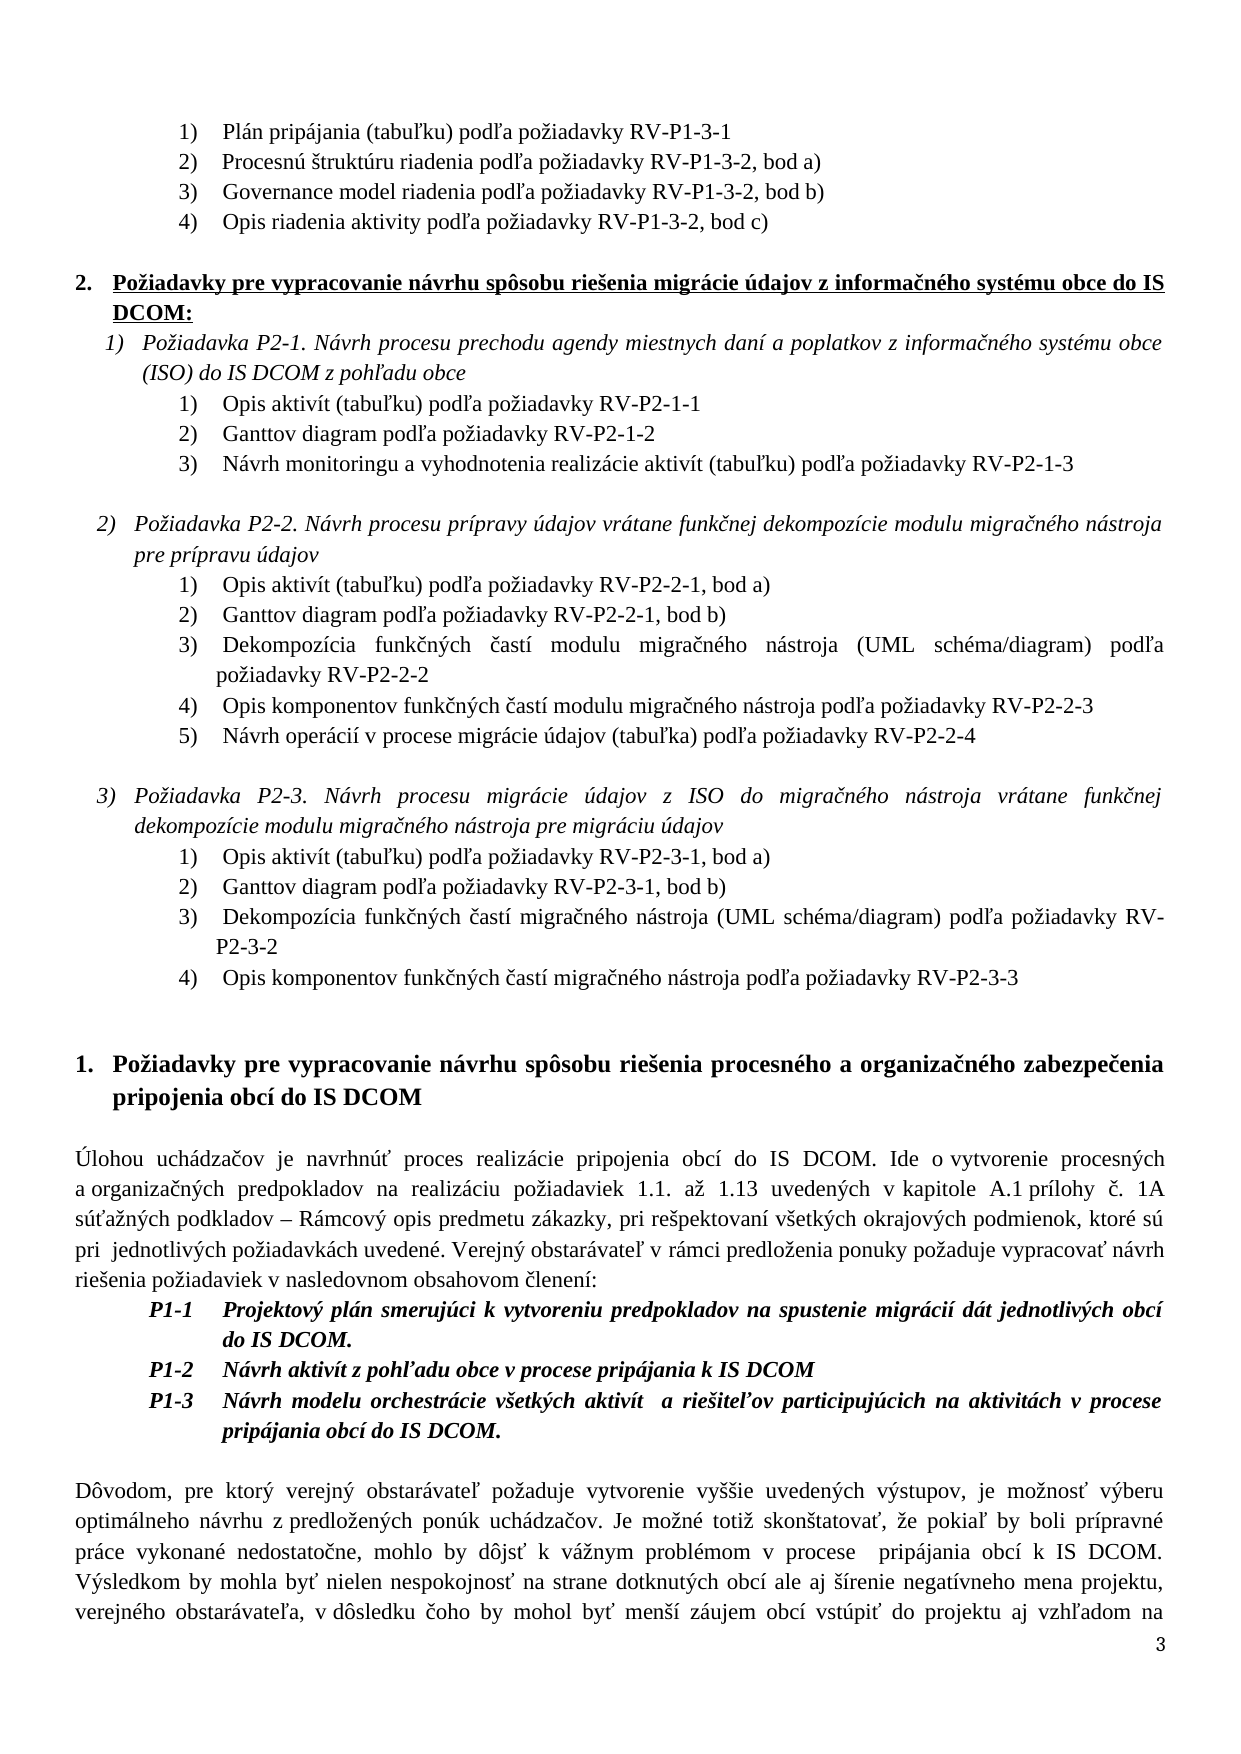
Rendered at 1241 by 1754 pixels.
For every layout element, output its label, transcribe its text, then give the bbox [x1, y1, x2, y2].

list Opis riadenia aktivity podľa požiadavky RV-P1-3-2, bod c) [178, 208, 1165, 235]
text Úlohou uchádzačov je navrhnúť proces realizácie pripojenia obcí do IS DCOM. Ide o vytvorenie procesných a organizačných predpokladov na realizáciu požiadaviek 1.1. až 1.13 uvedených v kapitole A.1 prílohy č. 1A súťažných podkladov – Rámcový opis predmetu zákazky, pri rešpektovaní všetkých okrajových podmienok, ktoré sú pri jednotlivých požiadavkách uvedené. Verejný obstarávateľ v rámci predloženia ponuky požaduje vypracovať návrh riešenia požiadaviek v nasledovnom obsahovom členení: [75, 1145, 1165, 1292]
list Ganttov diagram podľa požiadavky RV-P2-1-2 [178, 420, 1165, 446]
list Opis komponentov funkčných častí migračného nástroja podľa požiadavky RV-P2-3-3 [178, 963, 1165, 990]
list Plán pripájania (tabuľku) podľa požiadavky RV-P1-3-1 [178, 118, 1165, 144]
list Požiadavka P2-3. Návrh procesu migrácie údajov z ISO do migračného nástroja vrátane funkčnej dekompozície modulu migračného nástroja pre migráciu údajov [97, 782, 1165, 839]
list Požiadavka P2-1. Návrh procesu prechodu agendy miestnych daní a poplatkov z informačného systému obce (ISO) do IS DCOM z pohľadu obce [104, 329, 1165, 386]
list Požiadavka P2-2. Návrh procesu prípravy údajov vrátane funkčnej dekompozície modulu migračného nástroja pre prípravu údajov [97, 510, 1165, 567]
list Ganttov diagram podľa požiadavky RV-P2-3-1, bod b) [178, 873, 1165, 899]
list Governance model riadenia podľa požiadavky RV-P1-3-2, bod b) [178, 178, 1165, 204]
text P1-2 Návrh aktivít z pohľadu obce v procese pripájania k IS DCOM [75, 1356, 1165, 1383]
list Procesnú štruktúru riadenia podľa požiadavky RV-P1-3-2, bod a) [178, 148, 1165, 174]
list Opis komponentov funkčných častí modulu migračného nástroja podľa požiadavky RV-P2-2-3 [178, 692, 1165, 718]
list Ganttov diagram podľa požiadavky RV-P2-2-1, bod b) [178, 601, 1165, 627]
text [75, 1477, 1165, 1624]
list Dekompozícia funkčných častí modulu migračného nástroja (UML schéma/diagram) podľa požiadavky RV-P2-2-2 [178, 631, 1165, 688]
list Návrh monitoringu a vyhodnotenia realizácie aktivít (tabuľku) podľa požiadavky RV-P2-1-3 [178, 450, 1165, 476]
list Návrh operácií v procese migrácie údajov (tabuľka) podľa požiadavky RV-P2-2-4 [178, 722, 1165, 748]
list Opis aktivít (tabuľku) podľa požiadavky RV-P2-1-1 [178, 389, 1165, 416]
list Opis aktivít (tabuľku) podľa požiadavky RV-P2-2-1, bod a) [178, 571, 1165, 597]
list Opis aktivít (tabuľku) podľa požiadavky RV-P2-3-1, bod a) [178, 843, 1165, 869]
list Dekompozícia funkčných častí migračného nástroja (UML schéma/diagram) podľa požiadavky RV-P2-3-2 [178, 903, 1165, 960]
list Požiadavky pre vypracovanie návrhu spôsobu riešenia procesného a organizačného zabezpečenia pripojenia obcí do IS DCOM [75, 1049, 1165, 1111]
list Požiadavky pre vypracovanie návrhu spôsobu riešenia migrácie údajov z informačného systému obce do IS DCOM: [75, 269, 1165, 325]
text P1-1 Projektový plán smerujúci k vytvoreniu predpokladov na spustenie migrácií dát jednotlivých obcí do IS DCOM. [149, 1296, 1165, 1353]
text P1-3 Návrh modelu orchestrácie všetkých aktivít a riešiteľov participujúcich na aktivitách v procese pripájania obcí do IS DCOM. [149, 1387, 1165, 1443]
